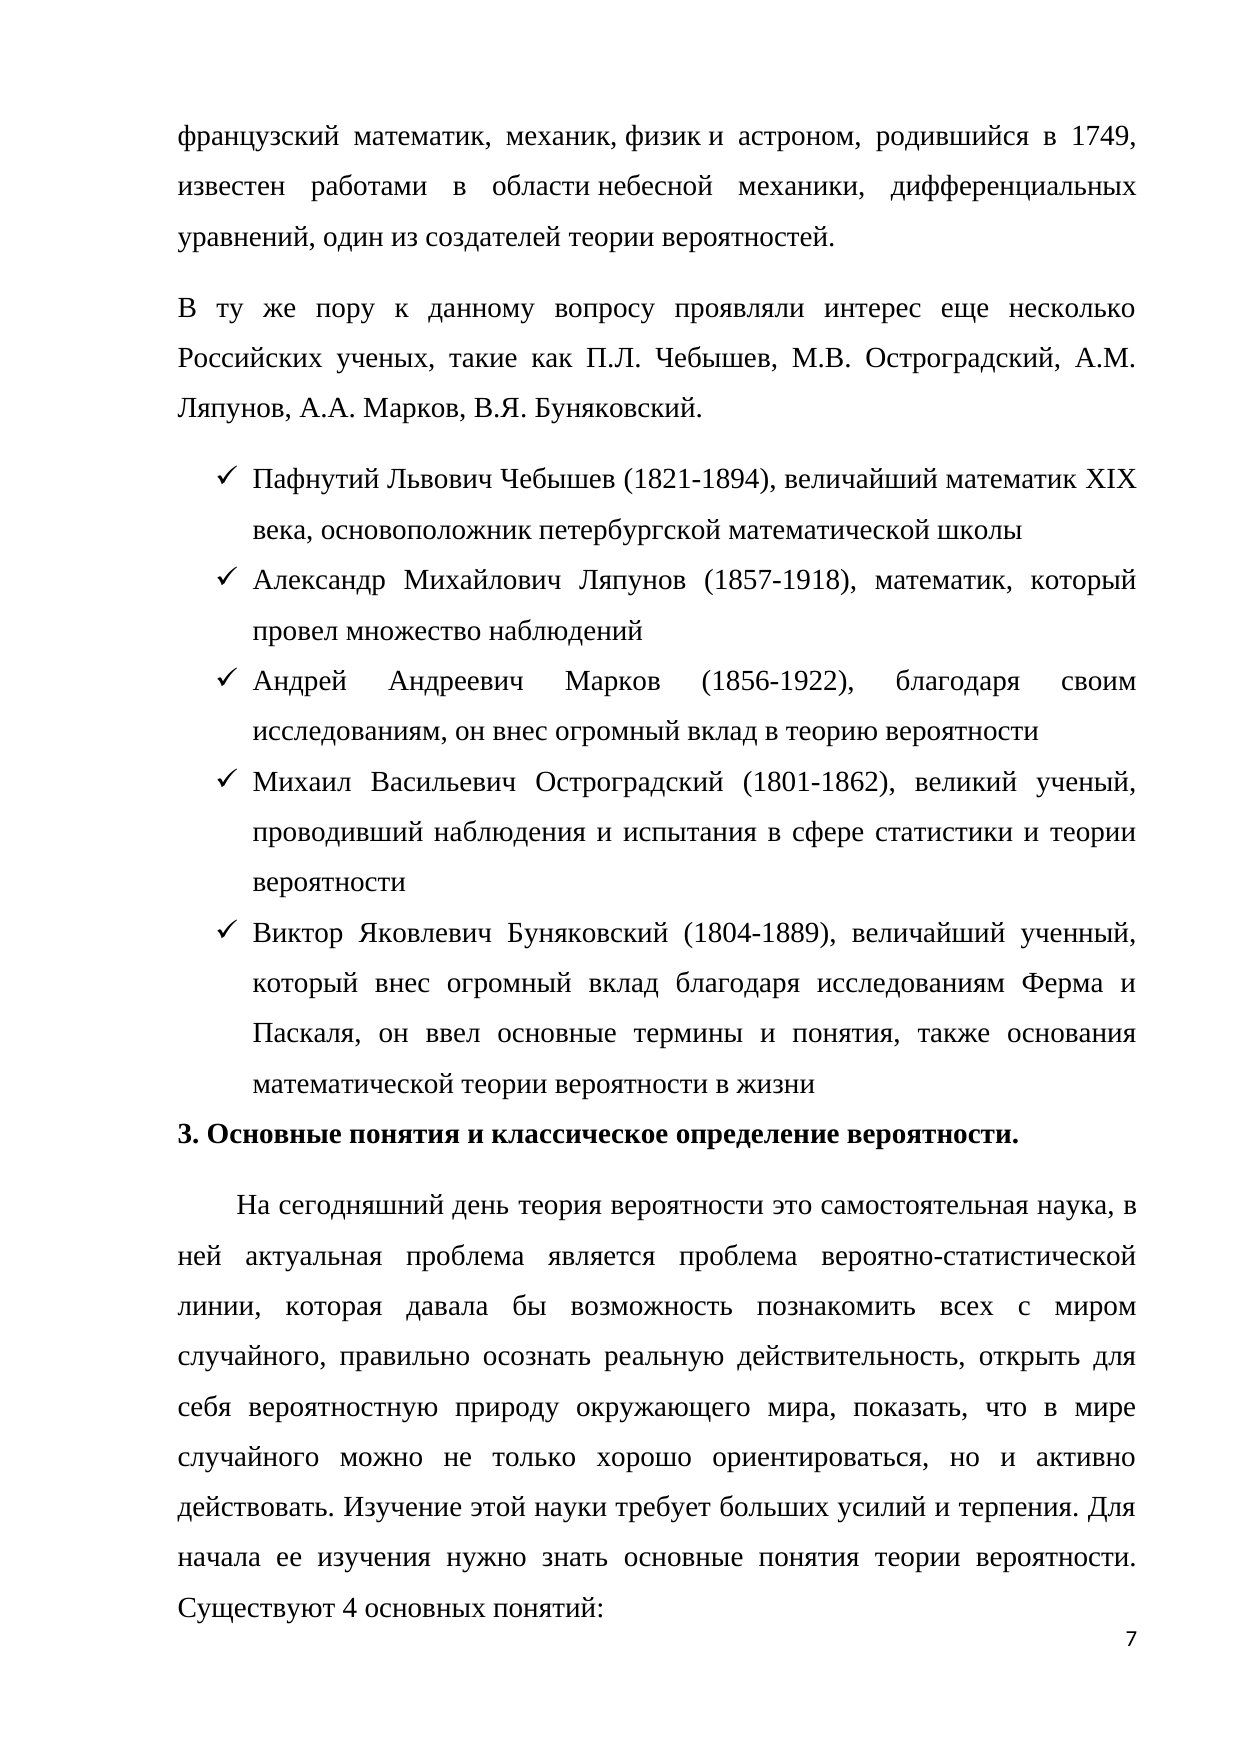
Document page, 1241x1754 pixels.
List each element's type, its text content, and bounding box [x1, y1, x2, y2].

list Виктор Яковлевич Буняковский (1804-1889), величайший ученный, который внес огромный вклад благодаря исследованиям Ферма и Паскаля, он ввел основные термины и понятия, также основания математической теории вероятности в жизни [215, 915, 1137, 1099]
text В ту же пору к данному вопросу проявляли интерес еще несколько Российских ученых, такие как П.Л. Чебышев, М.В. Остроградский, А.М. Ляпунов, А.А. Марков, В.Я. Буняковский. [177, 290, 1137, 424]
list Александр Михайлович Ляпунов (1857-1918), математик, который провел множество наблюдений [215, 562, 1137, 646]
text 3. Основные понятия и классическое определение вероятности. [177, 1116, 1137, 1150]
list Пафнутий Львович Чебышев (1821-1894), величайший математик XIX века, основоположник петербургской математической школы [215, 462, 1137, 546]
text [177, 118, 1137, 252]
text На сегодняшний день теория вероятности это самостоятельная наука, в ней актуальная проблема является проблема вероятно-статистической линии, которая давала бы возможность познакомить всех с миром случайного, правильно осознать реальную действительность, открыть для себя вероятностную природу окружающего мира, показать, что в мире случайного можно не только хорошо ориентироваться, но и активно действовать. Изучение этой науки требует больших усилий и терпения. Для начала ее изучения нужно знать основные понятия теории вероятности. Существуют 4 основных понятий: [177, 1187, 1137, 1623]
list Андрей Андреевич Марков (1856-1922), благодаря своим исследованиям, он внес огромный вклад в теорию вероятности [215, 663, 1137, 747]
list Михаил Васильевич Остроградский (1801-1862), великий ученый, проводивший наблюдения и испытания в сфере статистики и теории вероятности [215, 764, 1137, 898]
